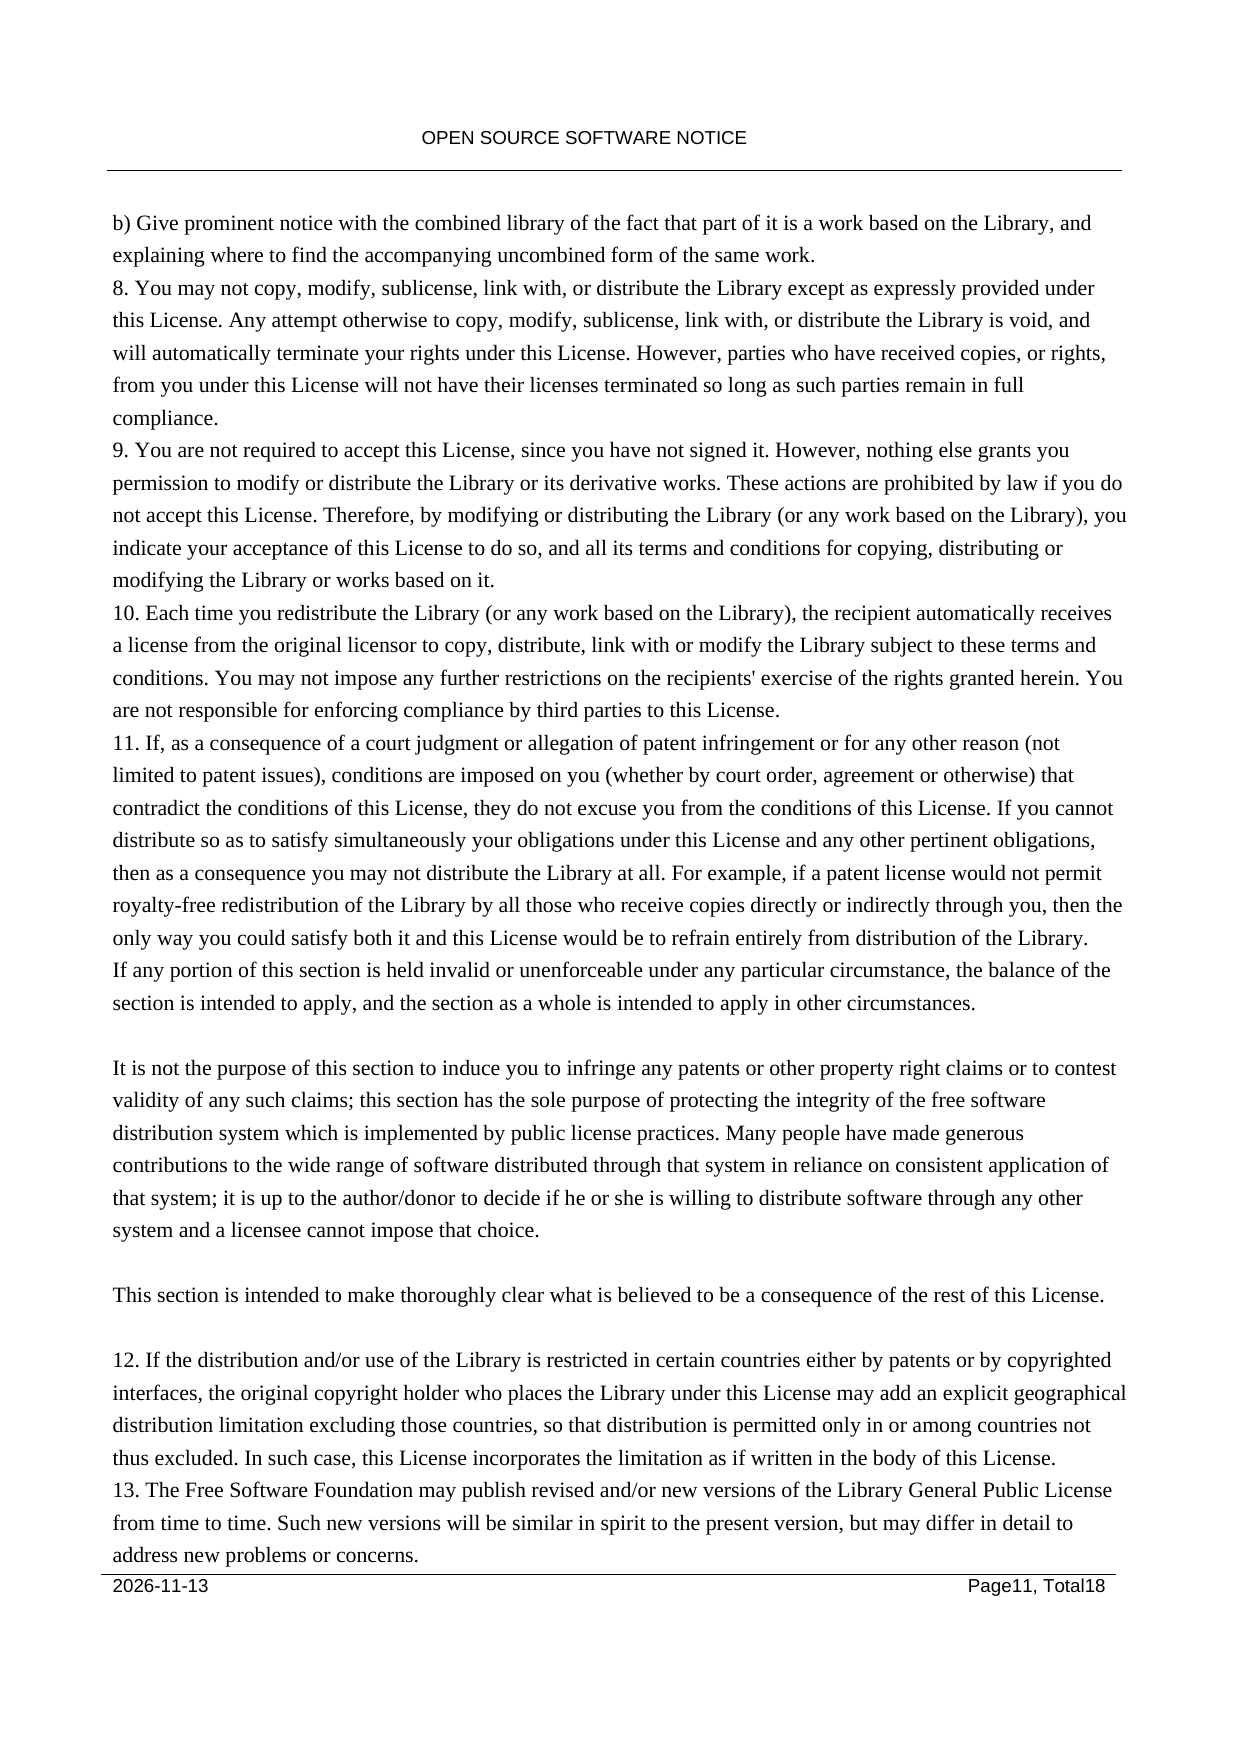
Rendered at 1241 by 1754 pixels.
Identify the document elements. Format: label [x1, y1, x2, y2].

text [112, 206, 1128, 1571]
